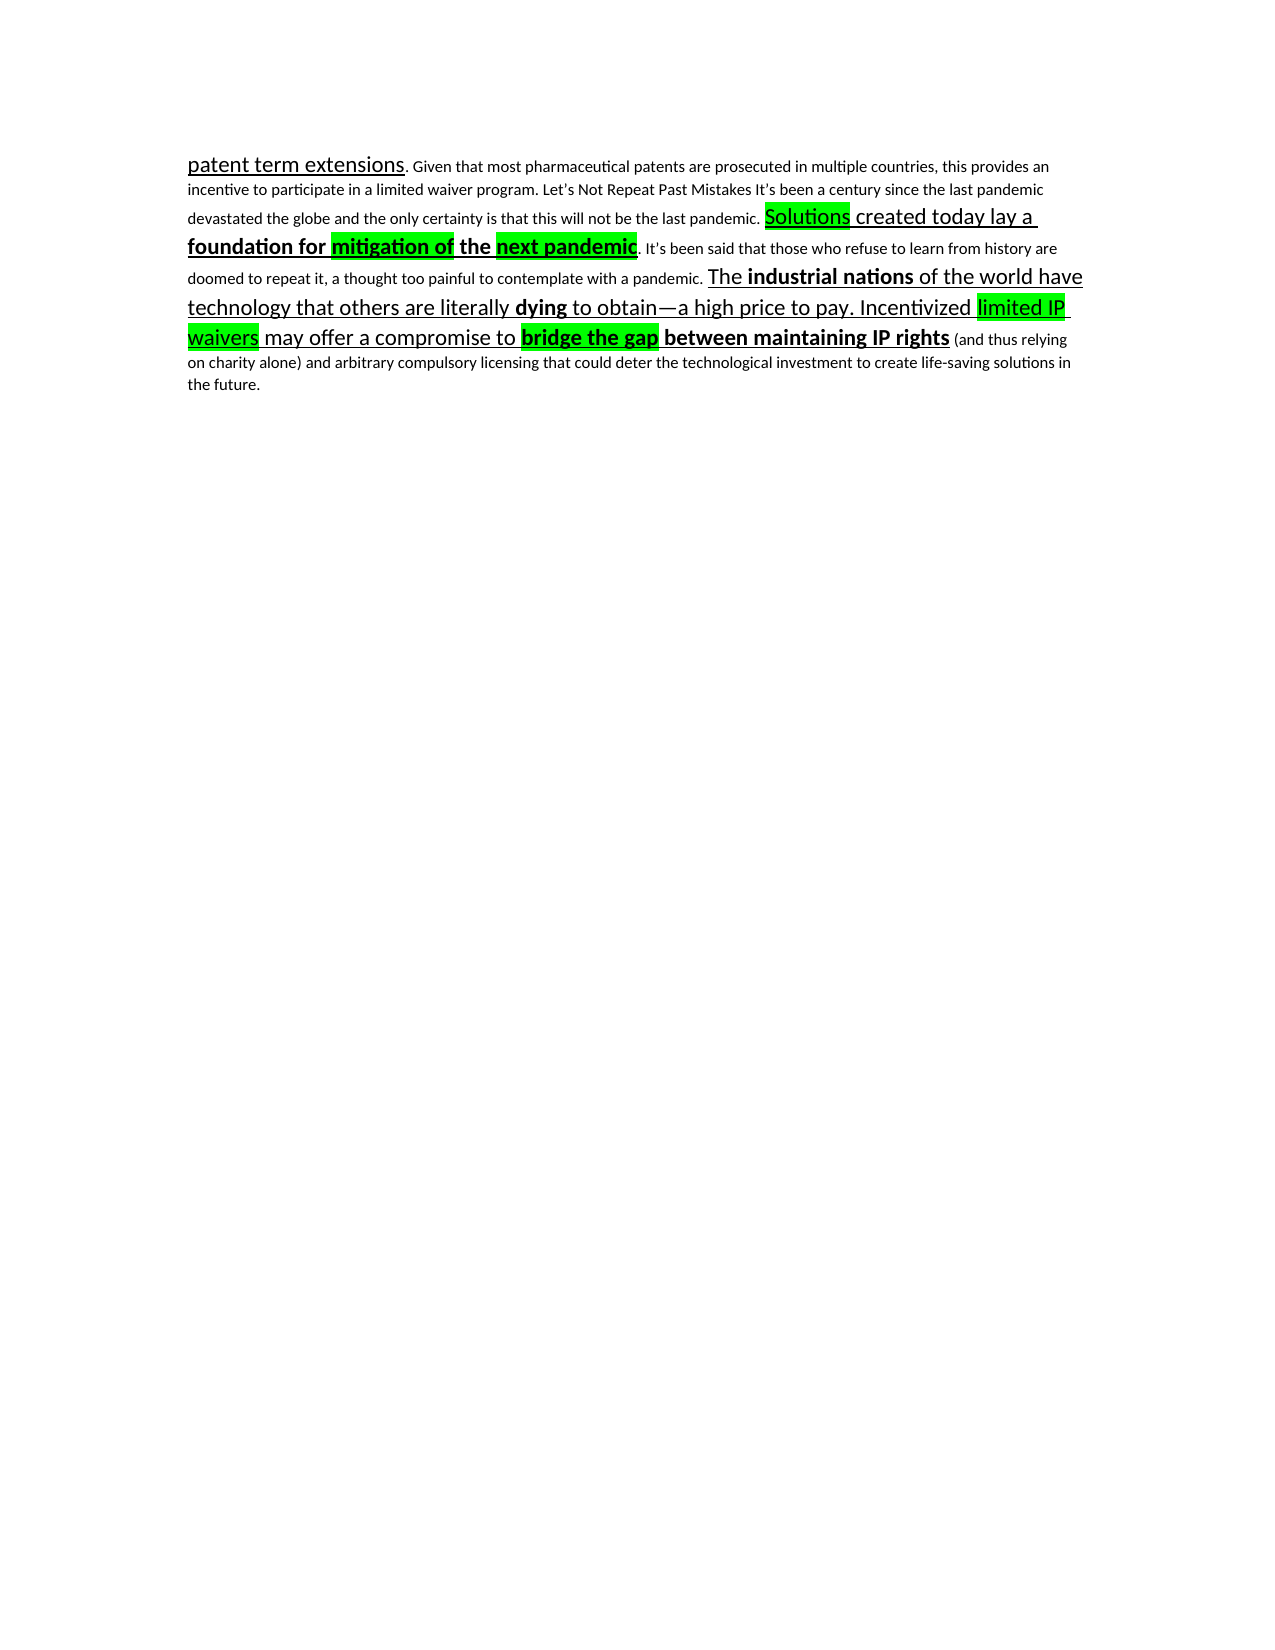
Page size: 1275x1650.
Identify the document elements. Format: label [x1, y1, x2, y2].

text [187, 150, 1087, 395]
